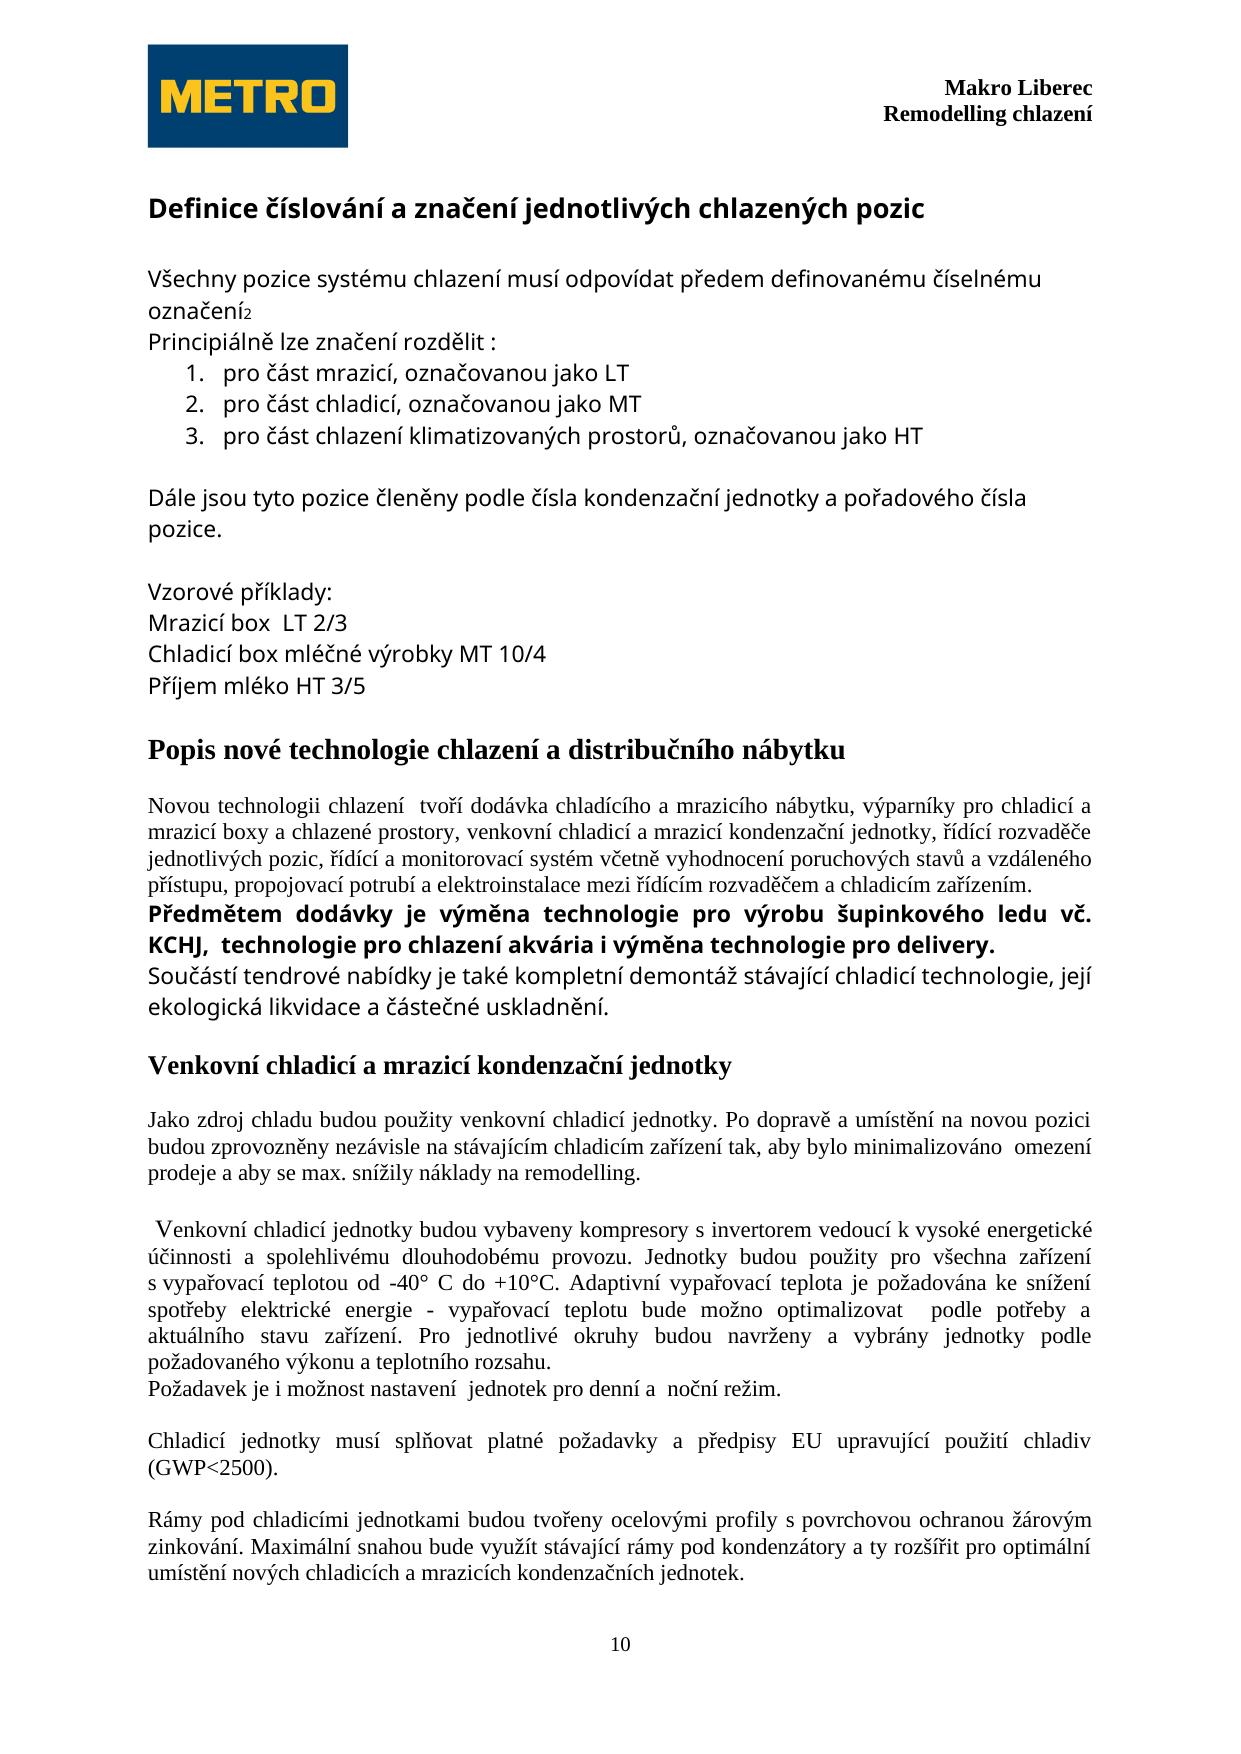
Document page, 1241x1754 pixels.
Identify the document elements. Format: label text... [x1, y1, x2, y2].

text Předmětem dodávky je výměna technologie pro výrobu šupinkového ledu vč. KCHJ, technologie pro chlazení akvária i výměna technologie pro delivery. [148, 897, 1093, 960]
text Chladicí box mléčné výrobky MT 10/4 [148, 638, 1093, 670]
text Dále jsou tyto pozice členěny podle čísla kondenzační jednotky a pořadového čísla pozice. [148, 482, 1093, 545]
text Vzorové příklady: [148, 576, 1093, 607]
text Jako zdroj chladu budou použity venkovní chladicí jednotky. Po dopravě a umístění na novou pozici budou zprovozněny nezávisle na stávajícím chladicím zařízení tak, aby bylo minimalizováno omezení prodeje a aby se max. snížily náklady na remodelling. [148, 1106, 1093, 1185]
text Definice číslování a značení jednotlivých chlazených pozic [148, 190, 1093, 227]
text Mrazicí box LT 2/3 [148, 607, 1093, 638]
text Všechny pozice systému chlazení musí odpovídat předem definovanému číselnému označení2 [148, 263, 1093, 326]
list pro část chladicí, označovanou jako MT [185, 388, 1093, 420]
list pro část chlazení klimatizovaných prostorů, označovanou jako HT [185, 420, 1093, 451]
text Chladicí jednotky musí splňovat platné požadavky a předpisy EU upravující použití chladiv (GWP<2500). [148, 1427, 1093, 1480]
text Principiálně lze značení rozdělit : [148, 326, 1093, 357]
subtitle Venkovní chladicí a mrazicí kondenzační jednotky [148, 1049, 1093, 1080]
text Venkovní chladicí jednotky budou vybaveny kompresory s invertorem vedoucí k vysoké energetické účinnosti a spolehlivému dlouhodobému provozu. Jednotky budou použity pro všechna zařízení s vypařovací teplotou od -40° C do +10°C. Adaptivní vypařovací teplota je požadována ke snížení spotřeby elektrické energie - vypařovací teplotu bude možno optimalizovat podle potřeby a aktuálního stavu zařízení. Pro jednotlivé okruhy budou navrženy a vybrány jednotky podle požadovaného výkonu a teplotního rozsahu. [148, 1214, 1093, 1375]
text Rámy pod chladicími jednotkami budou tvořeny ocelovými profily s povrchovou ochranou žárovým zinkování. Maximální snahou bude využít stávající rámy pod kondenzátory a ty rozšířit pro optimální umístění nových chladicích a mrazicích kondenzačních jednotek. [148, 1506, 1093, 1586]
picture [147, 44, 349, 148]
subtitle Popis nové technologie chlazení a distribučního nábytku [148, 732, 1093, 766]
list pro část mrazicí, označovanou jako LT [185, 357, 1093, 388]
text Novou technologii chlazení tvoří dodávka chladícího a mrazicího nábytku, výparníky pro chladicí a mrazicí boxy a chlazené prostory, venkovní chladicí a mrazicí kondenzační jednotky, řídící rozvaděče jednotlivých pozic, řídící a monitorovací systém včetně vyhodnocení poruchových stavů a vzdáleného přístupu, propojovací potrubí a elektroinstalace mezi řídícím rozvaděčem a chladicím zařízením. [148, 792, 1093, 897]
text Součástí tendrové nabídky je také kompletní demontáž stávající chladicí technologie, její ekologická likvidace a částečné uskladnění. [148, 960, 1093, 1022]
text Požadavek je i možnost nastavení jednotek pro denní a noční režim. [148, 1375, 1093, 1401]
text Příjem mléko HT 3/5 [148, 670, 1093, 701]
